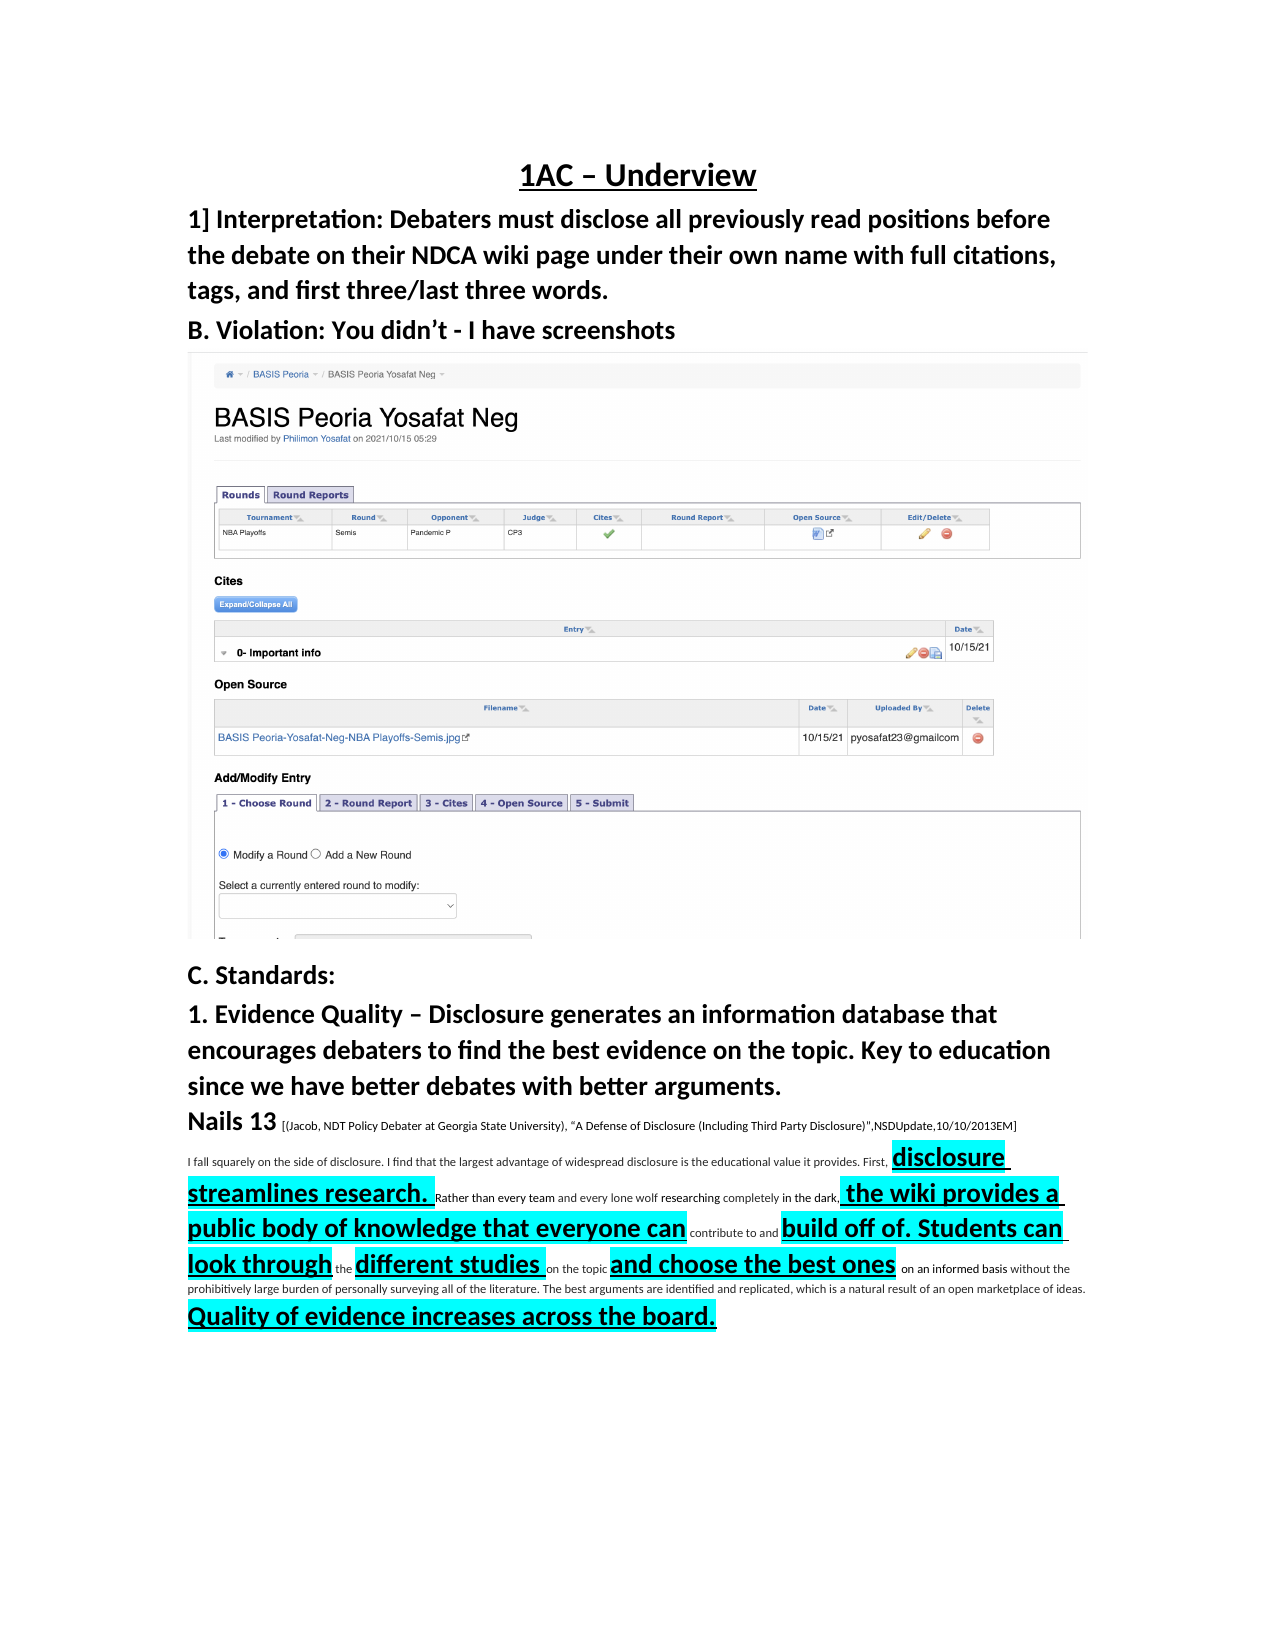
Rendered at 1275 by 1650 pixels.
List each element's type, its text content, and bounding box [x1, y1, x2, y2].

text Nails 13 [(Jacob, NDT Policy Debater at Georgia State University), “A Defense of Disclosure (Including Third Party Disclosure)”,NSDUpdate,10/10/2013EM] I fall squarely on the side of disclosure. I find that the largest advantage of widespread disclosure is the educational value it provides. First, disclosure streamlines research. Rather than every team and every lone wolf researching completely in the dark, the wiki provides a public body of knowledge that everyone can contribute to and build off of. Students can look through the different studies on the topic and choose the best ones on an informed basis without the prohibitively large burden of personally surveying all of the literature. The best arguments are identified and replicated, which is a natural result of an open marketplace of ideas. Quality of evidence increases across the board. [187, 1104, 1087, 1332]
subtitle 1. Evidence Quality – Disclosure generates an information database that encourages debaters to find the best evidence on the topic. Key to education since we have better debates with better arguments. [187, 998, 1087, 1102]
subtitle 1AC – Underview [187, 154, 1087, 195]
subtitle 1] Interpretation: Debaters must disclose all previously read positions before the debate on their NDCA wiki page under their own name with full citations, tags, and first three/last three words. [187, 202, 1087, 307]
subtitle C. Standards: [187, 958, 1087, 991]
subtitle B. Violation: You didn’t - I have screenshots [187, 313, 1087, 346]
picture [187, 348, 1088, 939]
